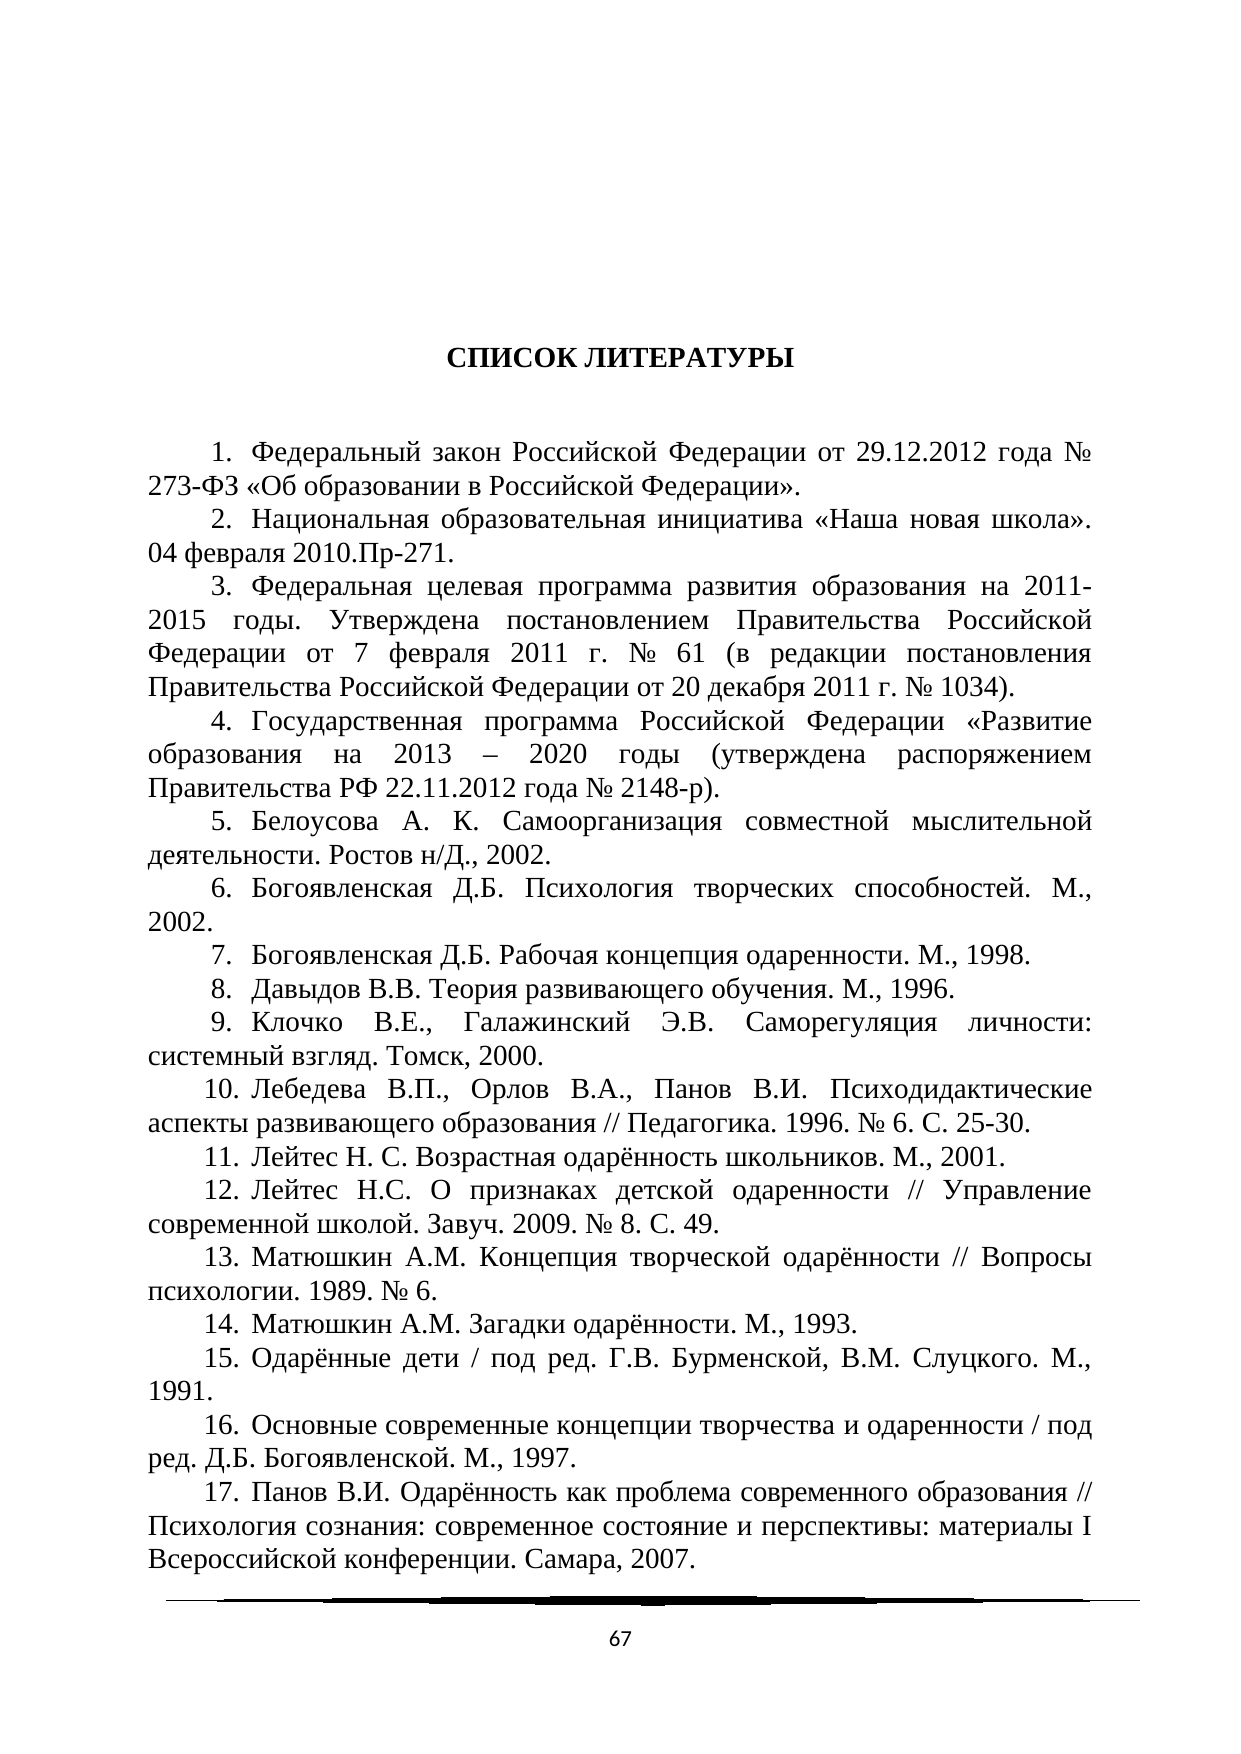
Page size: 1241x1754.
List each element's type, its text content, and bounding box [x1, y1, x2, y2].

list Белоусова А. К. Самоорганизация совместной мыслительной деятельности. Ростов н/Д., 2002. [148, 803, 1092, 870]
text СПИСОК ЛИТЕРАТУРЫ [148, 340, 1092, 374]
list Основные современные концепции творчества и одаренности / под ред. Д.Б. Богоявленской. М., 1997. [148, 1407, 1092, 1474]
list Богоявленская Д.Б. Рабочая концепция одаренности. М., 1998. [148, 937, 1092, 971]
list Федеральная целевая программа развития образования на 2011-2015 годы. Утверждена постановлением Правительства Российской Федерации от 7 февраля 2011 г. № 61 (в редакции постановления Правительства Российской Федерации от 20 декабря 2011 г. № 1034). [148, 568, 1092, 703]
list Лейтес Н. С. Возрастная одарённость школьников. М., 2001. [148, 1139, 1092, 1172]
list Лейтес Н.С. О признаках детской одаренности // Управление современной школой. Завуч. 2009. № 8. С. 49. [148, 1172, 1092, 1239]
list Панов В.И. Одарённость как проблема современного образования // Психология сознания: современное состояние и перспективы: материалы I Всероссийской конференции. Самара, 2007. [148, 1474, 1092, 1575]
list Государственная программа Российской Федерации «Развитие образования на 2013 – 2020 годы (утверждена распоряжением Правительства РФ 22.11.2012 года № 2148-р). [148, 703, 1092, 803]
list Национальная образовательная инициатива «Наша новая школа». 04 февраля 2010.Пр-271. [148, 501, 1093, 568]
list Матюшкин A.M. Загадки одарённости. М., 1993. [148, 1306, 1092, 1340]
list Одарённые дети / под ред. Г.В. Бурменской, В.М. Слуцкого. М., 1991. [148, 1340, 1092, 1407]
list Матюшкин A.M. Концепция творческой одарённости // Вопросы психологии. 1989. № 6. [148, 1239, 1092, 1306]
list Давыдов В.В. Теория развивающего обучения. М., 1996. [148, 971, 1092, 1004]
list Богоявленская Д.Б. Психология творческих способностей. М., 2002. [148, 870, 1092, 937]
list Клочко В.Е., Галажинский Э.В. Саморегуляция личности: системный взгляд. Томск, 2000. [148, 1004, 1092, 1072]
list Лебедева В.П., Орлов В.А., Панов В.И. Психодидактические аспекты развивающего образования // Педагогика. 1996. № 6. С. 25-30. [148, 1072, 1092, 1139]
list Федеральный закон Российской Федерации от 29.12.2012 года № 273-ФЗ «Об образовании в Российской Федерации». [148, 434, 1092, 501]
